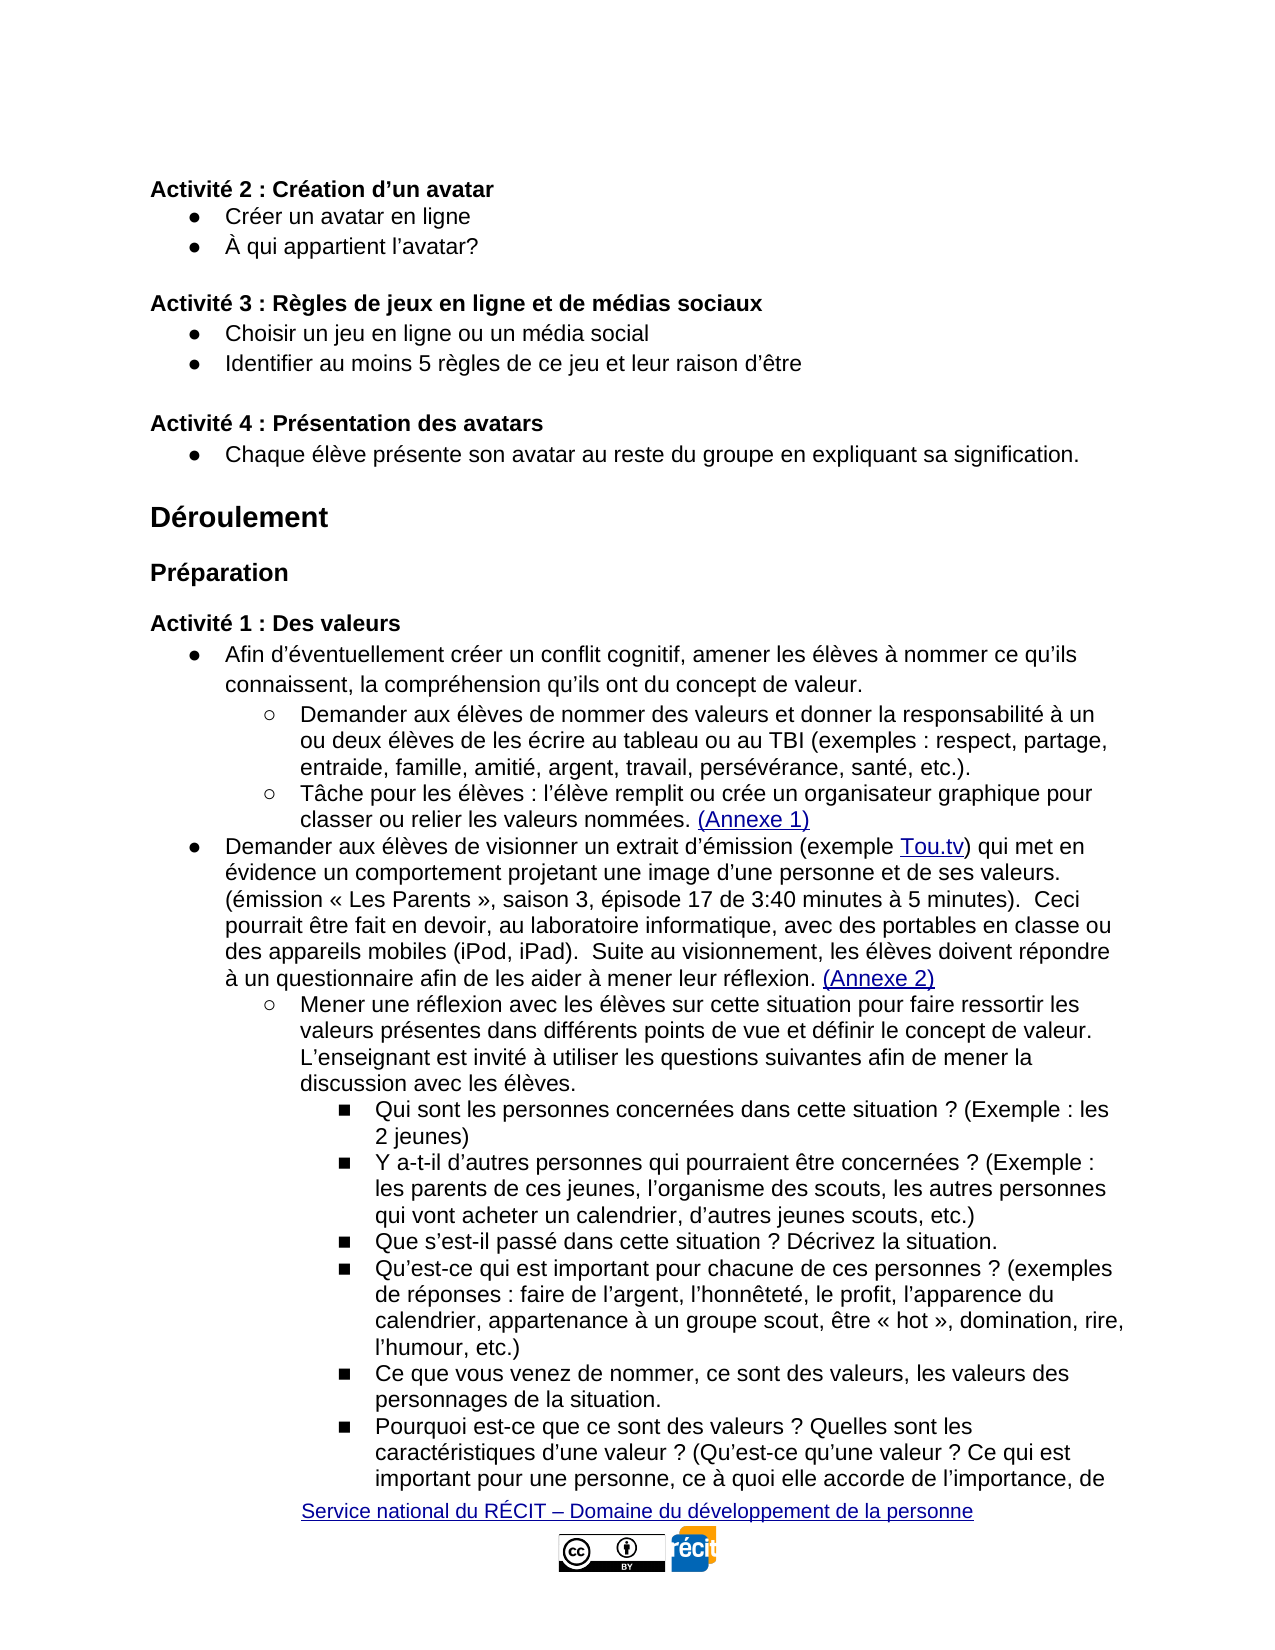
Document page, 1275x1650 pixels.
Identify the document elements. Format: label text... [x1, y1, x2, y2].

list Y a-t-il d’autres personnes qui pourraient être concernées ? (Exemple : les parents de ces jeunes, l’organisme des scouts, les autres personnes qui vont acheter un calendrier, d’autres jeunes scouts, etc.) [337, 1149, 1125, 1228]
subtitle Activité 1 : Des valeurs [150, 610, 1125, 636]
text Activité 3 : Règles de jeux en ligne et de médias sociaux [150, 289, 1125, 316]
text Activité 2 : Création d’un avatar [150, 176, 1125, 203]
list Ce que vous venez de nommer, ce sont des valeurs, les valeurs des personnages de la situation. [337, 1360, 1125, 1413]
list Choisir un jeu en ligne ou un média social [187, 320, 1125, 346]
picture [671, 1526, 717, 1572]
list Demander aux élèves de visionner un extrait d’émission (exemple Tou.tv) qui met en évidence un comportement projetant une image d’une personne et de ses valeurs. (émission « Les Parents », saison 3, épisode 17 de 3:40 minutes à 5 minutes). Ceci pourrait être fait en devoir, au laboratoire informatique, avec des portables en classe ou des appareils mobiles (iPod, iPad). Suite au visionnement, les élèves doivent répondre à un questionnaire afin de les aider à mener leur réflexion. (Annexe 2) [187, 833, 1125, 991]
list Chaque élève présente son avatar au reste du groupe en expliquant sa signification. [187, 441, 1125, 467]
list À qui appartient l’avatar? [187, 233, 1125, 259]
list Identifier au moins 5 règles de ce jeu et leur raison d’être [187, 350, 1125, 376]
list Afin d’éventuellement créer un conflit cognitif, amener les élèves à nommer ce qu’ils connaissent, la compréhension qu’ils ont du concept de valeur. [187, 641, 1125, 697]
subtitle Déroulement [150, 500, 1125, 533]
subtitle Préparation [150, 558, 1125, 587]
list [337, 1413, 1125, 1492]
list Mener une réflexion avec les élèves sur cette situation pour faire ressortir les valeurs présentes dans différents points de vue et définir le concept de valeur. L’enseignant est invité à utiliser les questions suivantes afin de mener la discussion avec les élèves. [262, 991, 1125, 1096]
list Créer un avatar en ligne [187, 203, 1125, 229]
picture [558, 1534, 666, 1572]
list Qui sont les personnes concernées dans cette situation ? (Exemple : les 2 jeunes) [337, 1096, 1125, 1149]
list Demander aux élèves de nommer des valeurs et donner la responsabilité à un ou deux élèves de les écrire au tableau ou au TBI (exemples : respect, partage, entraide, famille, amitié, argent, travail, persévérance, santé, etc.). [262, 701, 1125, 780]
text Activité 4 : Présentation des avatars [150, 410, 1125, 437]
list Que s’est-il passé dans cette situation ? Décrivez la situation. [337, 1228, 1125, 1254]
list Qu’est-ce qui est important pour chacune de ces personnes ? (exemples de réponses : faire de l’argent, l’honnêteté, le profit, l’apparence du calendrier, appartenance à un groupe scout, être « hot », domination, rire, l’humour, etc.) [337, 1254, 1125, 1360]
list Tâche pour les élèves : l’élève remplit ou crée un organisateur graphique pour classer ou relier les valeurs nommées. (Annexe 1) [262, 780, 1125, 833]
